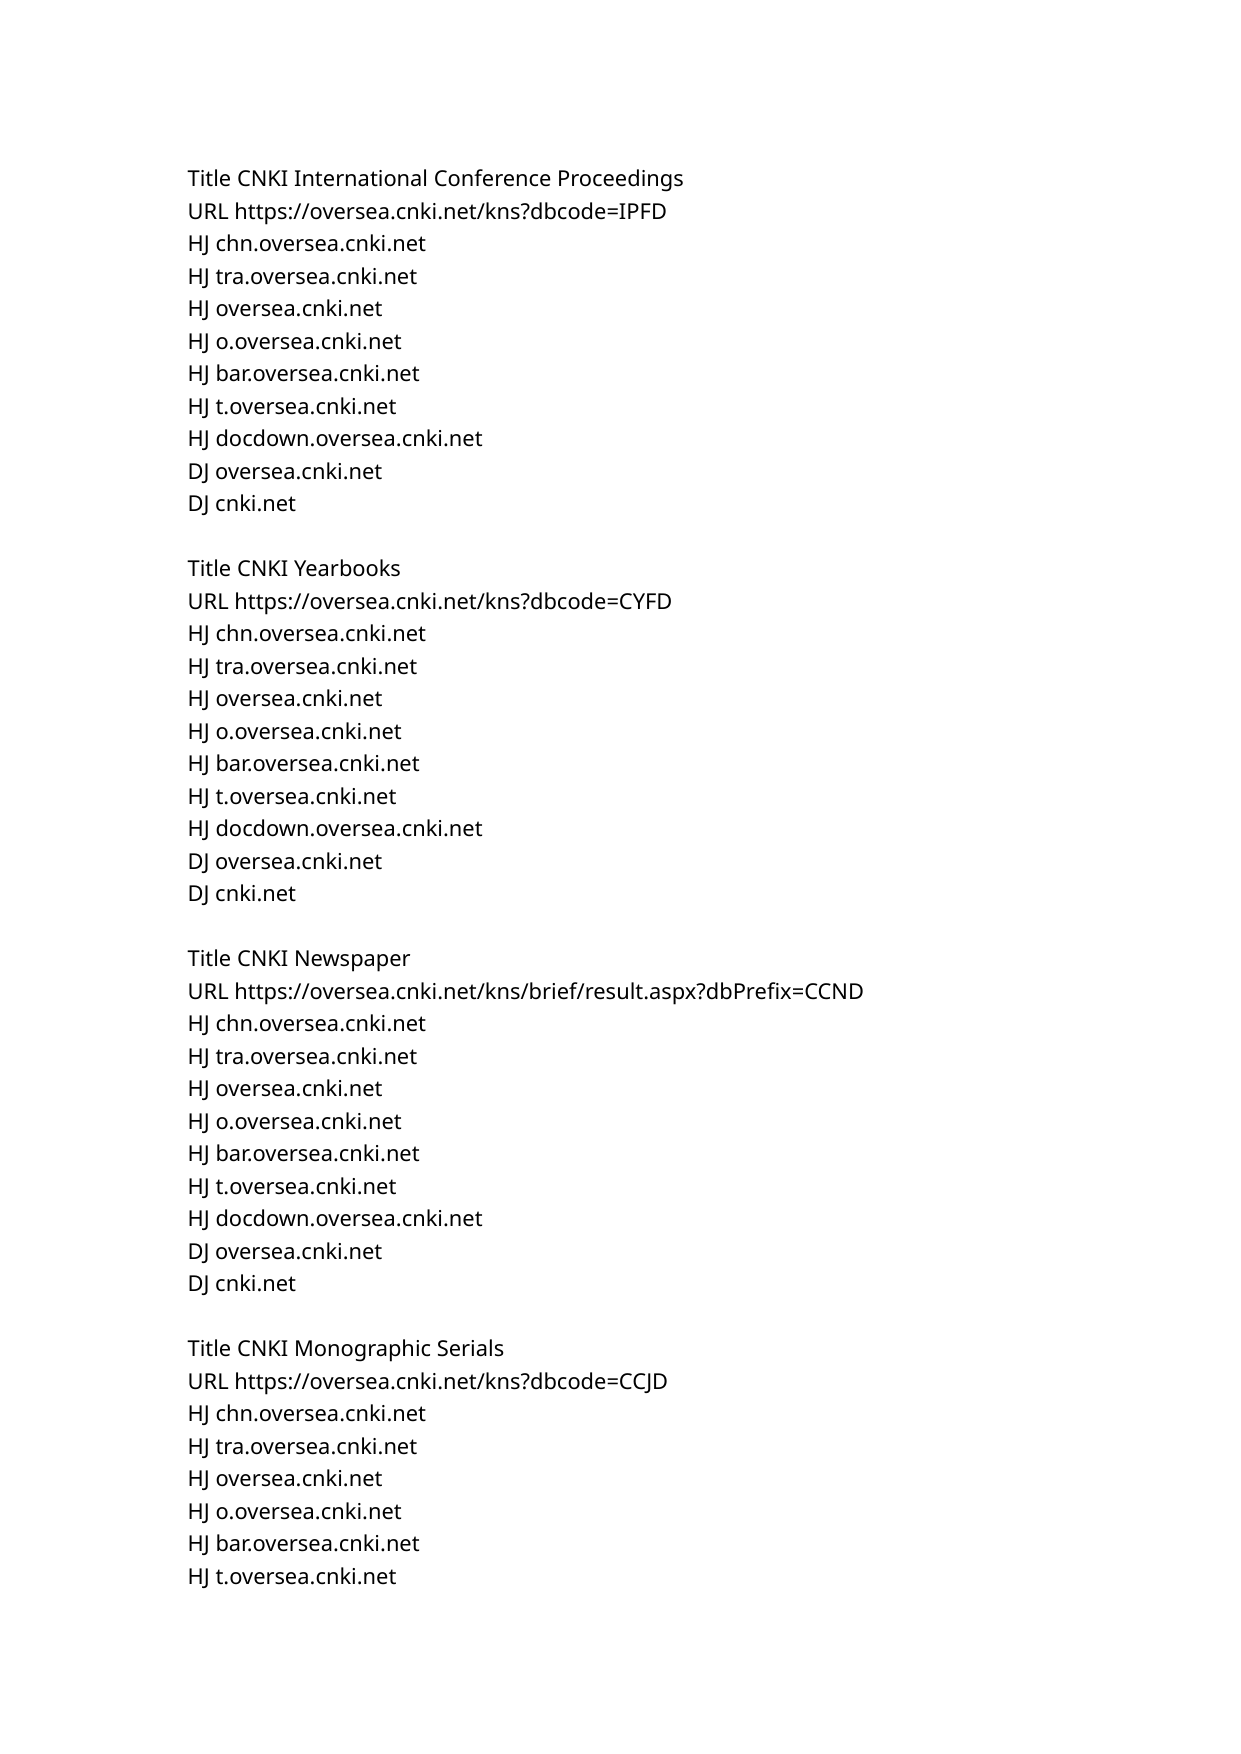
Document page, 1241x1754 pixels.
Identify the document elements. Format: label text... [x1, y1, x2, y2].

text HJ chn.oversea.cnki.net [187, 1397, 1053, 1429]
text HJ chn.oversea.cnki.net [187, 1007, 1053, 1039]
text Title CNKI International Conference Proceedings [187, 162, 1053, 194]
text HJ bar.oversea.cnki.net [187, 1527, 1053, 1559]
text URL https://oversea.cnki.net/kns/brief/result.aspx?dbPrefix=CCND [187, 974, 1053, 1007]
text HJ chn.oversea.cnki.net [187, 227, 1053, 259]
text HJ tra.oversea.cnki.net [187, 1429, 1053, 1462]
text HJ t.oversea.cnki.net [187, 1559, 1053, 1592]
text HJ o.oversea.cnki.net [187, 714, 1053, 747]
text HJ docdown.oversea.cnki.net [187, 1202, 1053, 1234]
text URL https://oversea.cnki.net/kns?dbcode=IPFD [187, 194, 1053, 227]
text HJ oversea.cnki.net [187, 1462, 1053, 1494]
text HJ bar.oversea.cnki.net [187, 357, 1053, 389]
text HJ bar.oversea.cnki.net [187, 1137, 1053, 1169]
text HJ docdown.oversea.cnki.net [187, 422, 1053, 454]
text HJ tra.oversea.cnki.net [187, 1039, 1053, 1072]
text HJ t.oversea.cnki.net [187, 779, 1053, 812]
text HJ o.oversea.cnki.net [187, 1494, 1053, 1527]
text DJ oversea.cnki.net [187, 454, 1053, 487]
text HJ tra.oversea.cnki.net [187, 259, 1053, 292]
text URL https://oversea.cnki.net/kns?dbcode=CYFD [187, 584, 1053, 617]
text DJ oversea.cnki.net [187, 844, 1053, 877]
text HJ tra.oversea.cnki.net [187, 649, 1053, 682]
text HJ o.oversea.cnki.net [187, 324, 1053, 357]
text HJ oversea.cnki.net [187, 1072, 1053, 1104]
text Title CNKI Yearbooks [187, 552, 1053, 584]
text HJ bar.oversea.cnki.net [187, 747, 1053, 779]
text URL https://oversea.cnki.net/kns?dbcode=CCJD [187, 1364, 1053, 1397]
text Title CNKI Newspaper [187, 942, 1053, 974]
text DJ cnki.net [187, 877, 1053, 909]
text HJ chn.oversea.cnki.net [187, 617, 1053, 649]
text DJ cnki.net [187, 1267, 1053, 1299]
text HJ oversea.cnki.net [187, 682, 1053, 714]
text HJ t.oversea.cnki.net [187, 1169, 1053, 1202]
text Title CNKI Monographic Serials [187, 1332, 1053, 1364]
text DJ cnki.net [187, 487, 1053, 519]
text DJ oversea.cnki.net [187, 1234, 1053, 1267]
text HJ o.oversea.cnki.net [187, 1104, 1053, 1137]
text HJ oversea.cnki.net [187, 292, 1053, 324]
text HJ docdown.oversea.cnki.net [187, 812, 1053, 844]
text HJ t.oversea.cnki.net [187, 389, 1053, 422]
